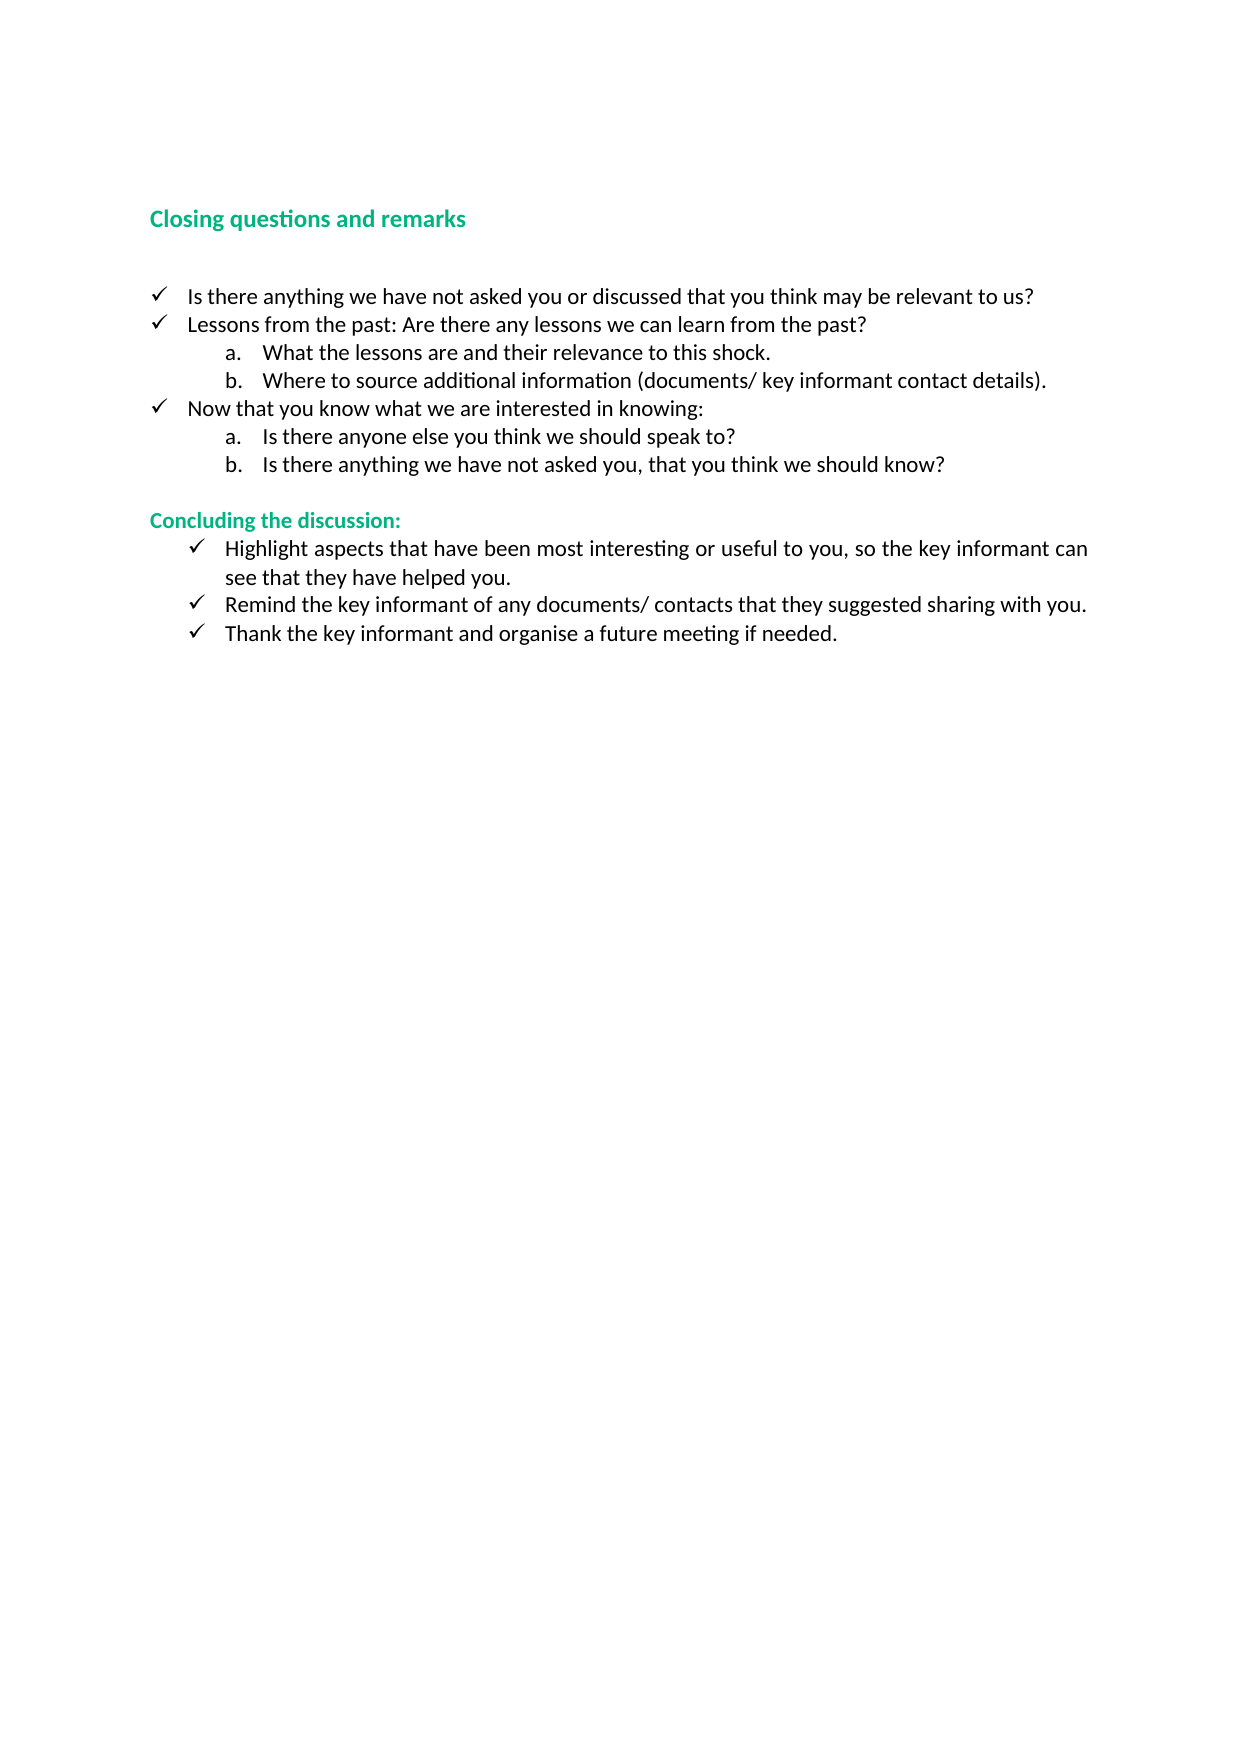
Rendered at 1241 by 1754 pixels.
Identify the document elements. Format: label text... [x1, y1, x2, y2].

list What the lessons are and their relevance to this shock. [225, 338, 1090, 366]
list Is there anything we have not asked you, that you think we should know? [225, 451, 1090, 478]
text Concluding the discussion: [150, 507, 1090, 534]
list Lessons from the past: Are there any lessons we can learn from the past? [150, 310, 1090, 338]
list Thank the key informant and organise a future meeting if needed. [187, 619, 1090, 647]
list Remind the key informant of any documents/ contacts that they suggested sharing with you. [187, 591, 1090, 619]
list Where to source additional information (documents/ key informant contact details). [225, 366, 1090, 394]
subtitle Closing questions and remarks [150, 203, 1090, 233]
list Highlight aspects that have been most interesting or useful to you, so the key informant can see that they have helped you. [187, 534, 1090, 591]
list Is there anyone else you think we should speak to? [225, 422, 1090, 451]
list Now that you know what we are interested in knowing: [150, 394, 1090, 422]
list Is there anything we have not asked you or discussed that you think may be relevant to us? [150, 282, 1090, 310]
